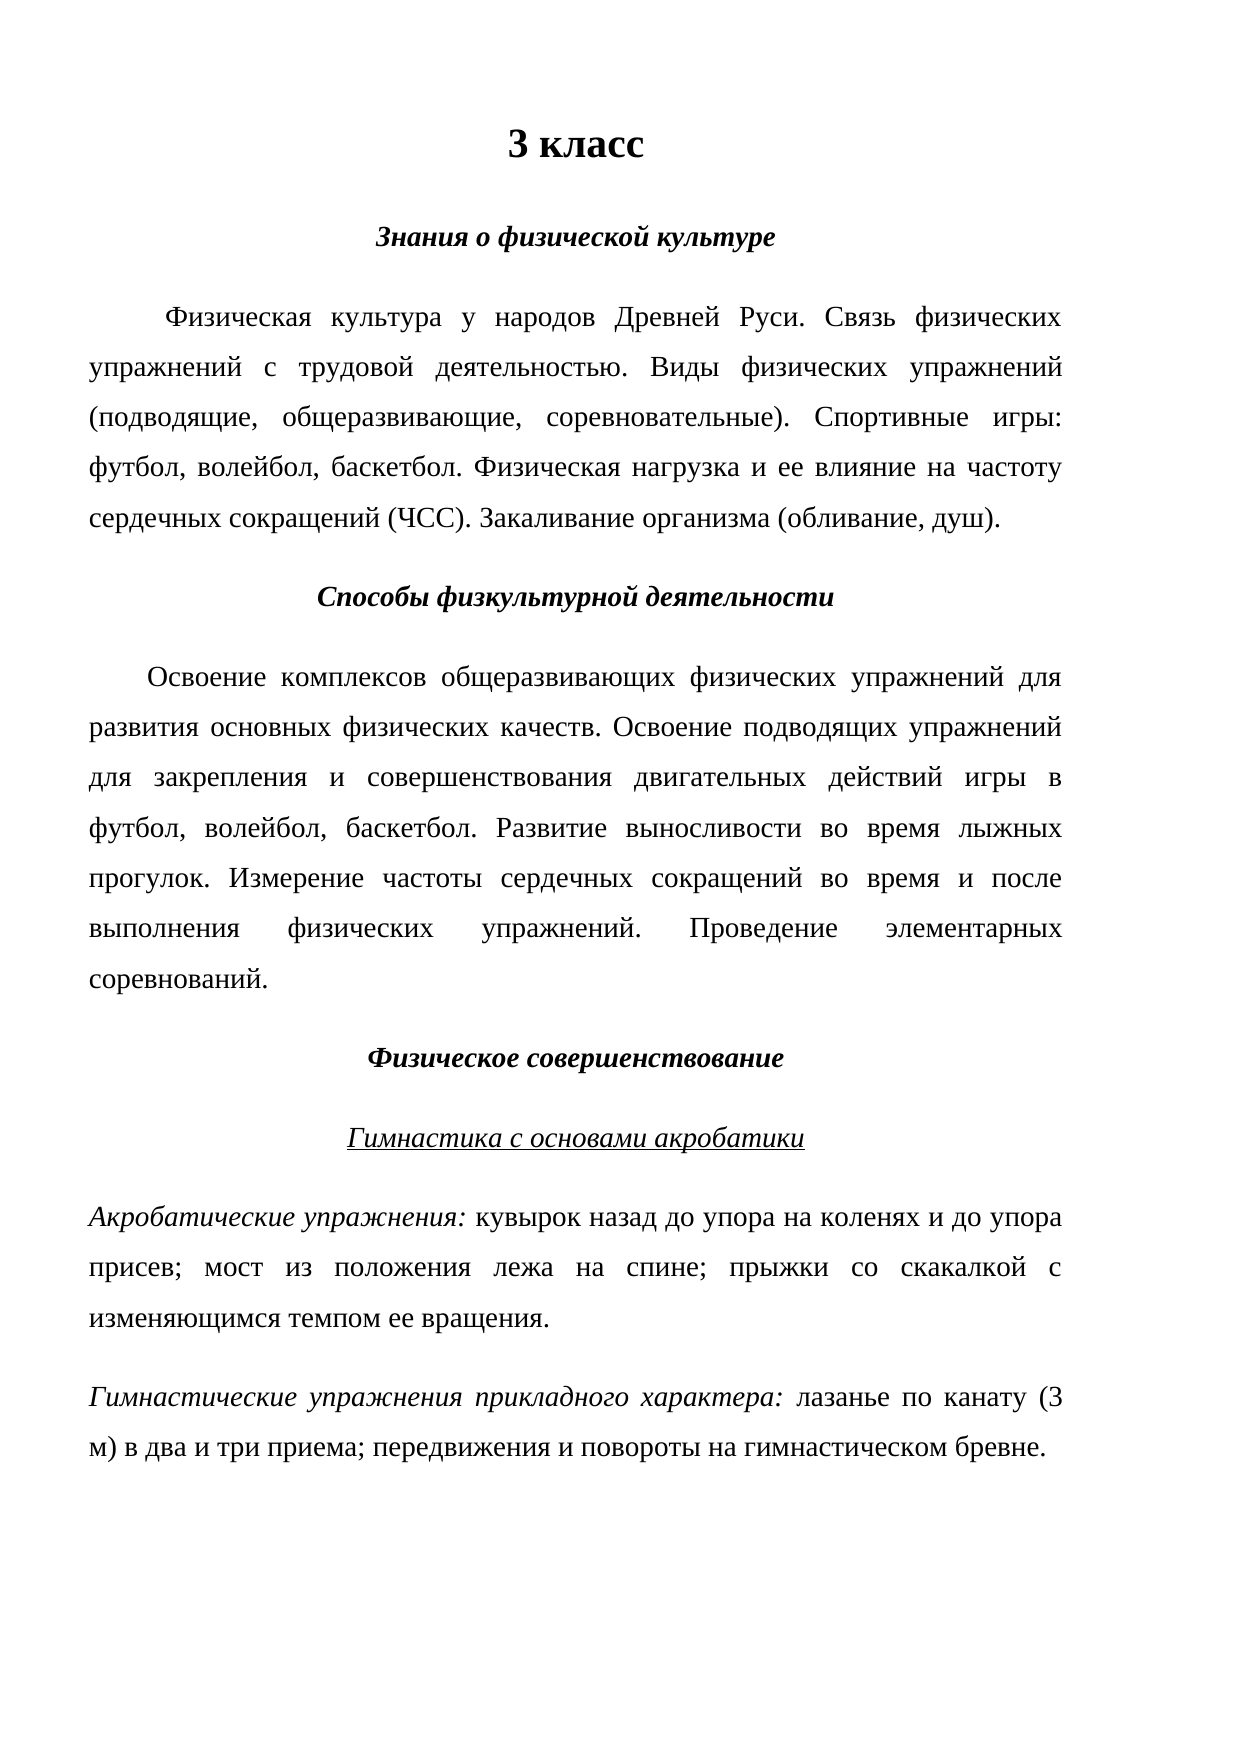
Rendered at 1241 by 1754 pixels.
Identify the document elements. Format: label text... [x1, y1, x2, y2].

text Физическое совершенствование [89, 1040, 1063, 1074]
text Гимнастические упражнения прикладного характера: лазанье по канату (3 м) в два и три приема; передвижения и повороты на гимнастическом бревне. [89, 1379, 1063, 1463]
text Акробатические упражнения: кувырок назад до упора на коленях и до упора присев; мост из положения лежа на спине; прыжки со скакалкой с изменяющимся темпом ее вращения. [89, 1199, 1063, 1333]
text Физическая культура у народов Древней Руси. Связь физических упражнений с трудовой деятельностью. Виды физических упражнений (подводящие, общеразвивающие, соревновательные). Спортивные игры: футбол, волейбол, баскетбол. Физическая нагрузка и ее влияние на частоту сердечных сокращений (ЧСС). Закаливание организма (обливание, душ). [89, 299, 1063, 533]
text Знания о физической культуре [89, 219, 1063, 253]
text Способы физкультурной деятельности [89, 579, 1063, 613]
text 3 класс [89, 118, 1063, 166]
text Освоение комплексов общеразвивающих физических упражнений для развития основных физических качеств. Освоение подводящих упражнений для закрепления и совершенствования двигательных действий игры в футбол, волейбол, баскетбол. Развитие выносливости во время лыжных прогулок. Измерение частоты сердечных сокращений во время и после выполнения физических упражнений. Проведение элементарных соревнований. [89, 659, 1063, 994]
text Гимнастика с основами акробатики [89, 1120, 1063, 1153]
